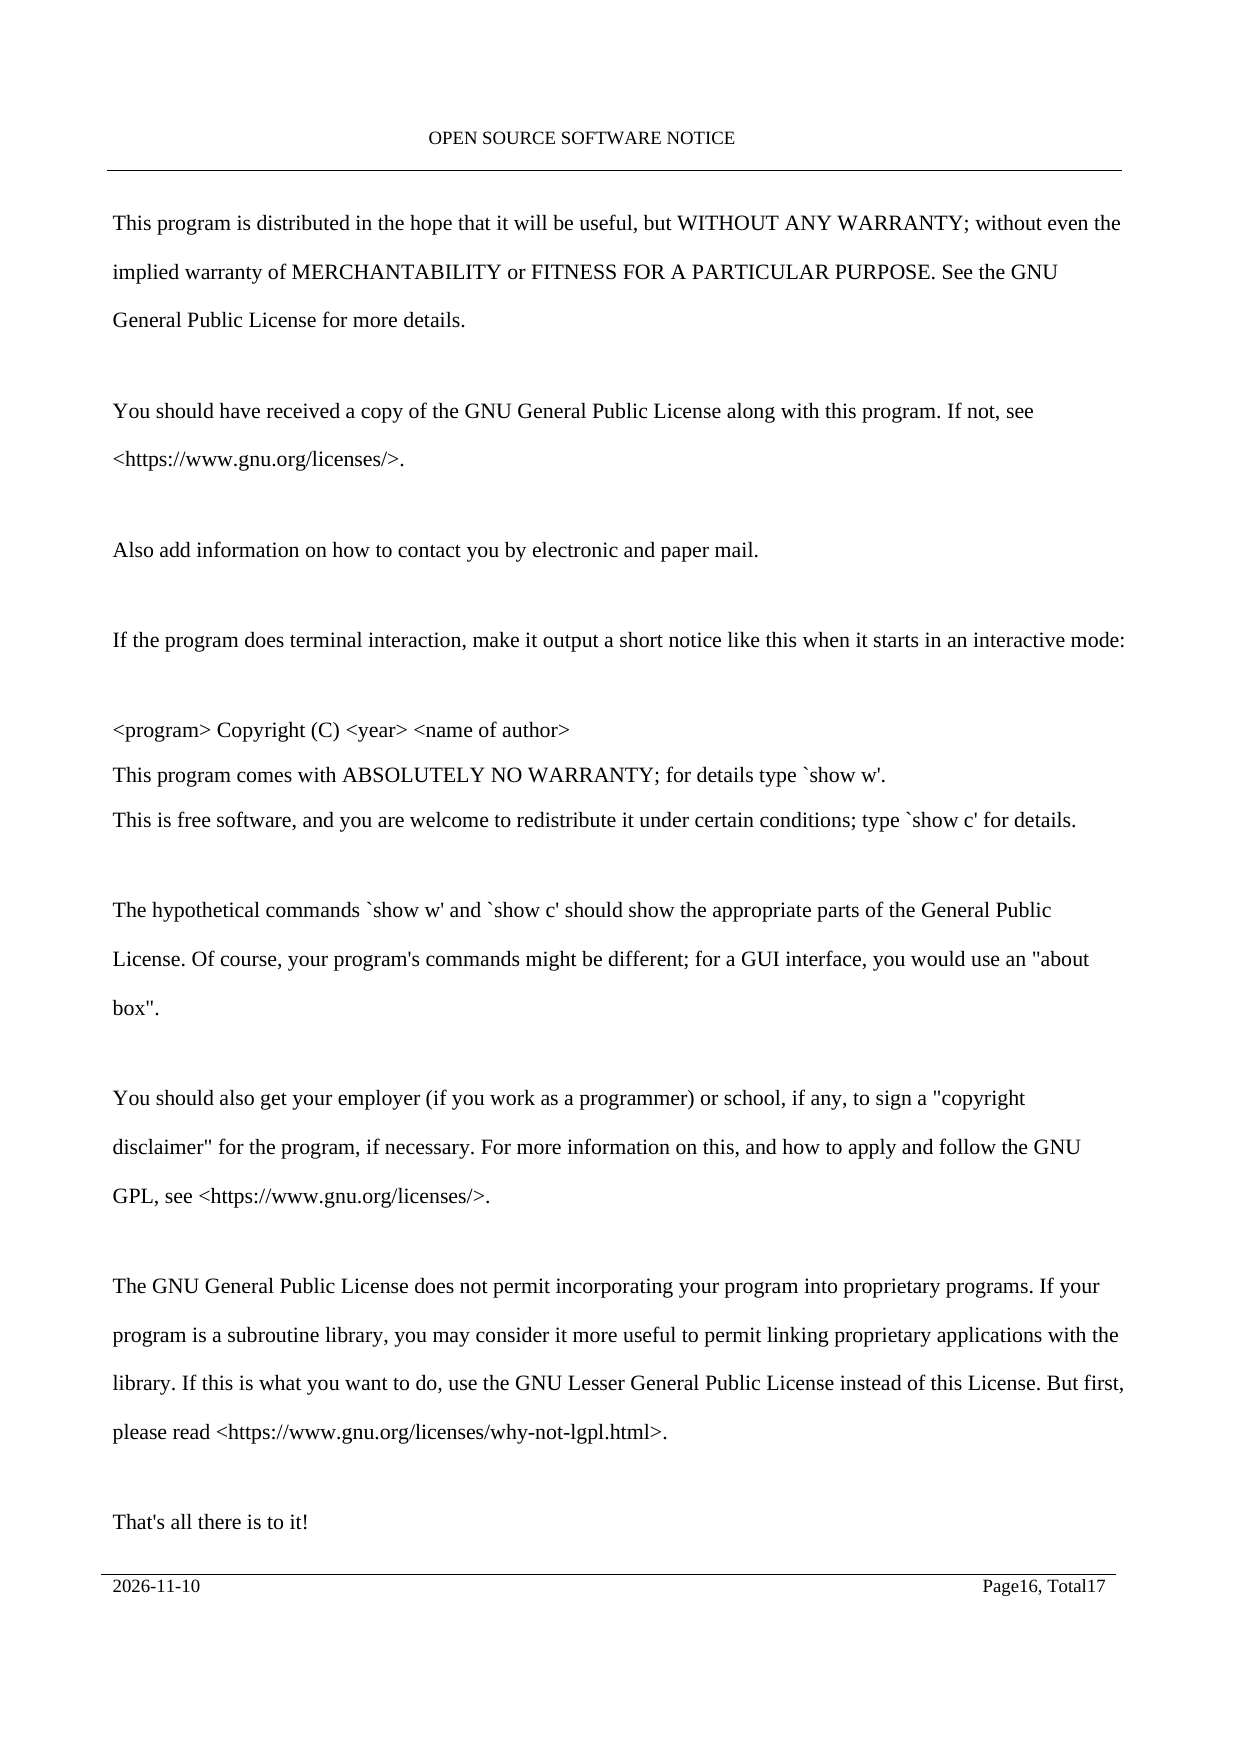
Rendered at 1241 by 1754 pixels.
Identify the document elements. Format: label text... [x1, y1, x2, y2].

text If the program does terminal interaction, make it output a short notice like this when it starts in an interactive mode: [112, 623, 1128, 656]
text This program is distributed in the hope that it will be useful, but WITHOUT ANY WARRANTY; without even the implied warranty of MERCHANTABILITY or FITNESS FOR A PARTICULAR PURPOSE. See the GNU General Public License for more details. [112, 206, 1128, 336]
text You should also get your employer (if you work as a programmer) or school, if any, to sign a "copyright disclaimer" for the program, if necessary. For more information on this, and how to apply and follow the GNU GPL, see <https://www.gnu.org/licenses/>. [112, 1082, 1128, 1212]
text This program comes with ABSOLUTELY NO WARRANTY; for details type `show w'. [112, 758, 1128, 791]
text You should have received a copy of the GNU General Public License along with this program. If not, see <https://www.gnu.org/licenses/>. [112, 394, 1128, 475]
text Also add information on how to contact you by electronic and paper mail. [112, 533, 1128, 566]
text The hypothetical commands `show w' and `show c' should show the appropriate parts of the General Public License. Of course, your program's commands might be different; for a GUI interface, you would use an "about box". [112, 894, 1128, 1024]
text The GNU General Public License does not permit incorporating your program into proprietary programs. If your program is a subroutine library, you may consider it more useful to permit linking proprietary applications with the library. If this is what you want to do, use the GNU Lesser General Public License instead of this License. But first, please read <https://www.gnu.org/licenses/why-not-lgpl.html>. [112, 1269, 1128, 1448]
text That's all there is to it! [112, 1506, 1128, 1538]
text This is free software, and you are welcome to redistribute it under certain conditions; type `show c' for details. [112, 804, 1128, 836]
text <program> Copyright (C) <year> <name of author> [112, 713, 1128, 746]
